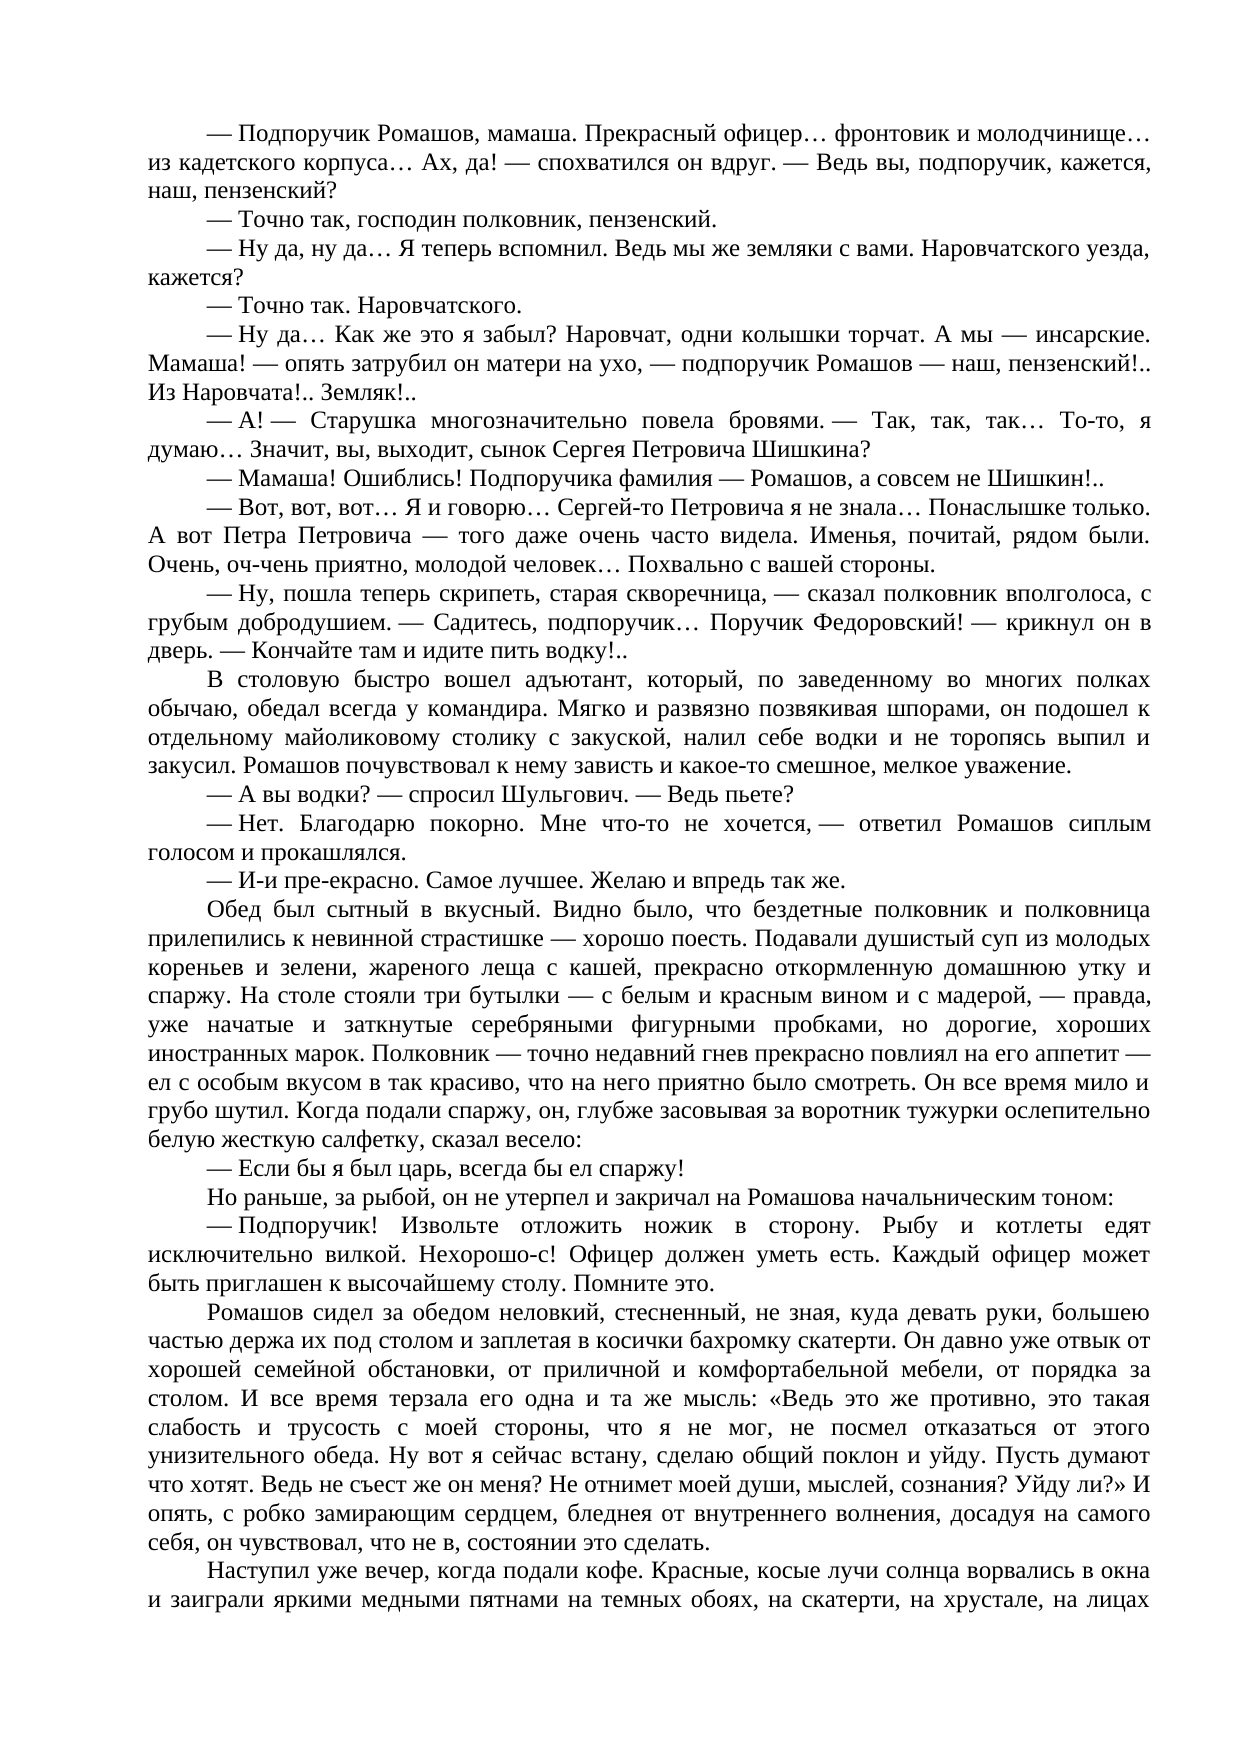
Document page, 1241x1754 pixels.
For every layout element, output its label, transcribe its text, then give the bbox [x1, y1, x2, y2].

text — Подпоручик Ромашов, мамаша. Прекрасный офицер… фронтовик и молодчинище… из кадетского корпуса… Ах, да! — спохватился он вдруг. — Ведь вы, подпоручик, кажется, наш, пензенский? [148, 118, 1152, 204]
text Обед был сытный в вкусный. Видно было, что бездетные полковник и полковница прилепились к невинной страстишке — хорошо поесть. Подавали душистый суп из молодых кореньев и зелени, жареного леща с кашей, прекрасно откормленную домашнюю утку и спаржу. На столе стояли три бутылки — с белым и красным вином и с мадерой, — правда, уже начатые и заткнутые серебряными фигурными пробками, но дорогие, хороших иностранных марок. Полковник — точно недавний гнев прекрасно повлиял на его аппетит — ел с особым вкусом в так красиво, что на него приятно было смотреть. Он все время мило и грубо шутил. Когда подали спаржу, он, глубже засовывая за воротник тужурки ослепительно белую жесткую салфетку, сказал весело: [148, 894, 1152, 1153]
text — Мамаша! Ошиблись! Подпоручика фамилия — Ромашов, а совсем не Шишкин!.. [148, 463, 1152, 492]
text Но раньше, за рыбой, он не утерпел и закричал на Ромашова начальническим тоном: [148, 1182, 1152, 1211]
text — Если бы я был царь, всегда бы ел спаржу! [148, 1153, 1152, 1182]
text — Ну, пошла теперь скрипеть, старая скворечница, — сказал полковник вполголоса, с грубым добродушием. — Садитесь, подпоручик… Поручик Федоровский! — крикнул он в дверь. — Кончайте там и идите пить водку!.. [148, 578, 1152, 664]
text Ромашов сидел за обедом неловкий, стесненный, не зная, куда девать руки, большею частью держа их под столом и заплетая в косички бахромку скатерти. Он давно уже отвык от хорошей семейной обстановки, от приличной и комфортабельной мебели, от порядка за столом. И все время терзала его одна и та же мысль: «Ведь это же противно, это такая слабость и трусость с моей стороны, что я не мог, не посмел отказаться от этого унизительного обеда. Ну вот я сейчас встану, сделаю общий поклон и уйду. Пусть думают что хотят. Ведь не съест же он меня? Не отнимет моей души, мыслей, сознания? Уйду ли?» И опять, с робко замирающим сердцем, бледнея от внутреннего волнения, досадуя на самого себя, он чувствовал, что не в, состоянии это сделать. [148, 1297, 1152, 1556]
text — Ну да, ну да… Я теперь вспомнил. Ведь мы же земляки с вами. Наровчатского уезда, кажется? [148, 233, 1152, 291]
text — А вы водки? — спросил Шульгович. — Ведь пьете? [148, 779, 1152, 808]
text — Точно так, господин полковник, пензенский. [148, 204, 1152, 233]
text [148, 1556, 1152, 1613]
text В столовую быстро вошел адъютант, который, по заведенному во многих полках обычаю, обедал всегда у командира. Мягко и развязно позвякивая шпорами, он подошел к отдельному майоликовому столику с закуской, налил себе водки и не торопясь выпил и закусил. Ромашов почувствовал к нему зависть и какое-то смешное, мелкое уважение. [148, 664, 1152, 779]
text — Подпоручик! Извольте отложить ножик в сторону. Рыбу и котлеты едят исключительно вилкой. Нехорошо-с! Офицер должен уметь есть. Каждый офицер может быть приглашен к высочайшему столу. Помните это. [148, 1211, 1152, 1297]
text — Нет. Благодарю покорно. Мне что-то не хочется, — ответил Ромашов сиплым голосом и прокашлялся. [148, 808, 1152, 866]
text — А! — Старушка многозначительно повела бровями. — Так, так, так… То-то, я думаю… Значит, вы, выходит, сынок Сергея Петровича Шишкина? [148, 406, 1152, 463]
text — И-и пре-екрасно. Самое лучшее. Желаю и впредь так же. [148, 866, 1152, 894]
text — Ну да… Как же это я забыл? Наровчат, одни колышки торчат. А мы — инсарские. Мамаша! — опять затрубил он матери на ухо, — подпоручик Ромашов — наш, пензенский!.. Из Наровчата!.. Земляк!.. [148, 319, 1152, 406]
text — Вот, вот, вот… Я и говорю… Сергей-то Петровича я не знала… Понаслышке только. А вот Петра Петровича — того даже очень часто видела. Именья, почитай, рядом были. Очень, оч-чень приятно, молодой человек… Похвально с вашей стороны. [148, 492, 1152, 578]
text — Точно так. Наровчатского. [148, 291, 1152, 319]
